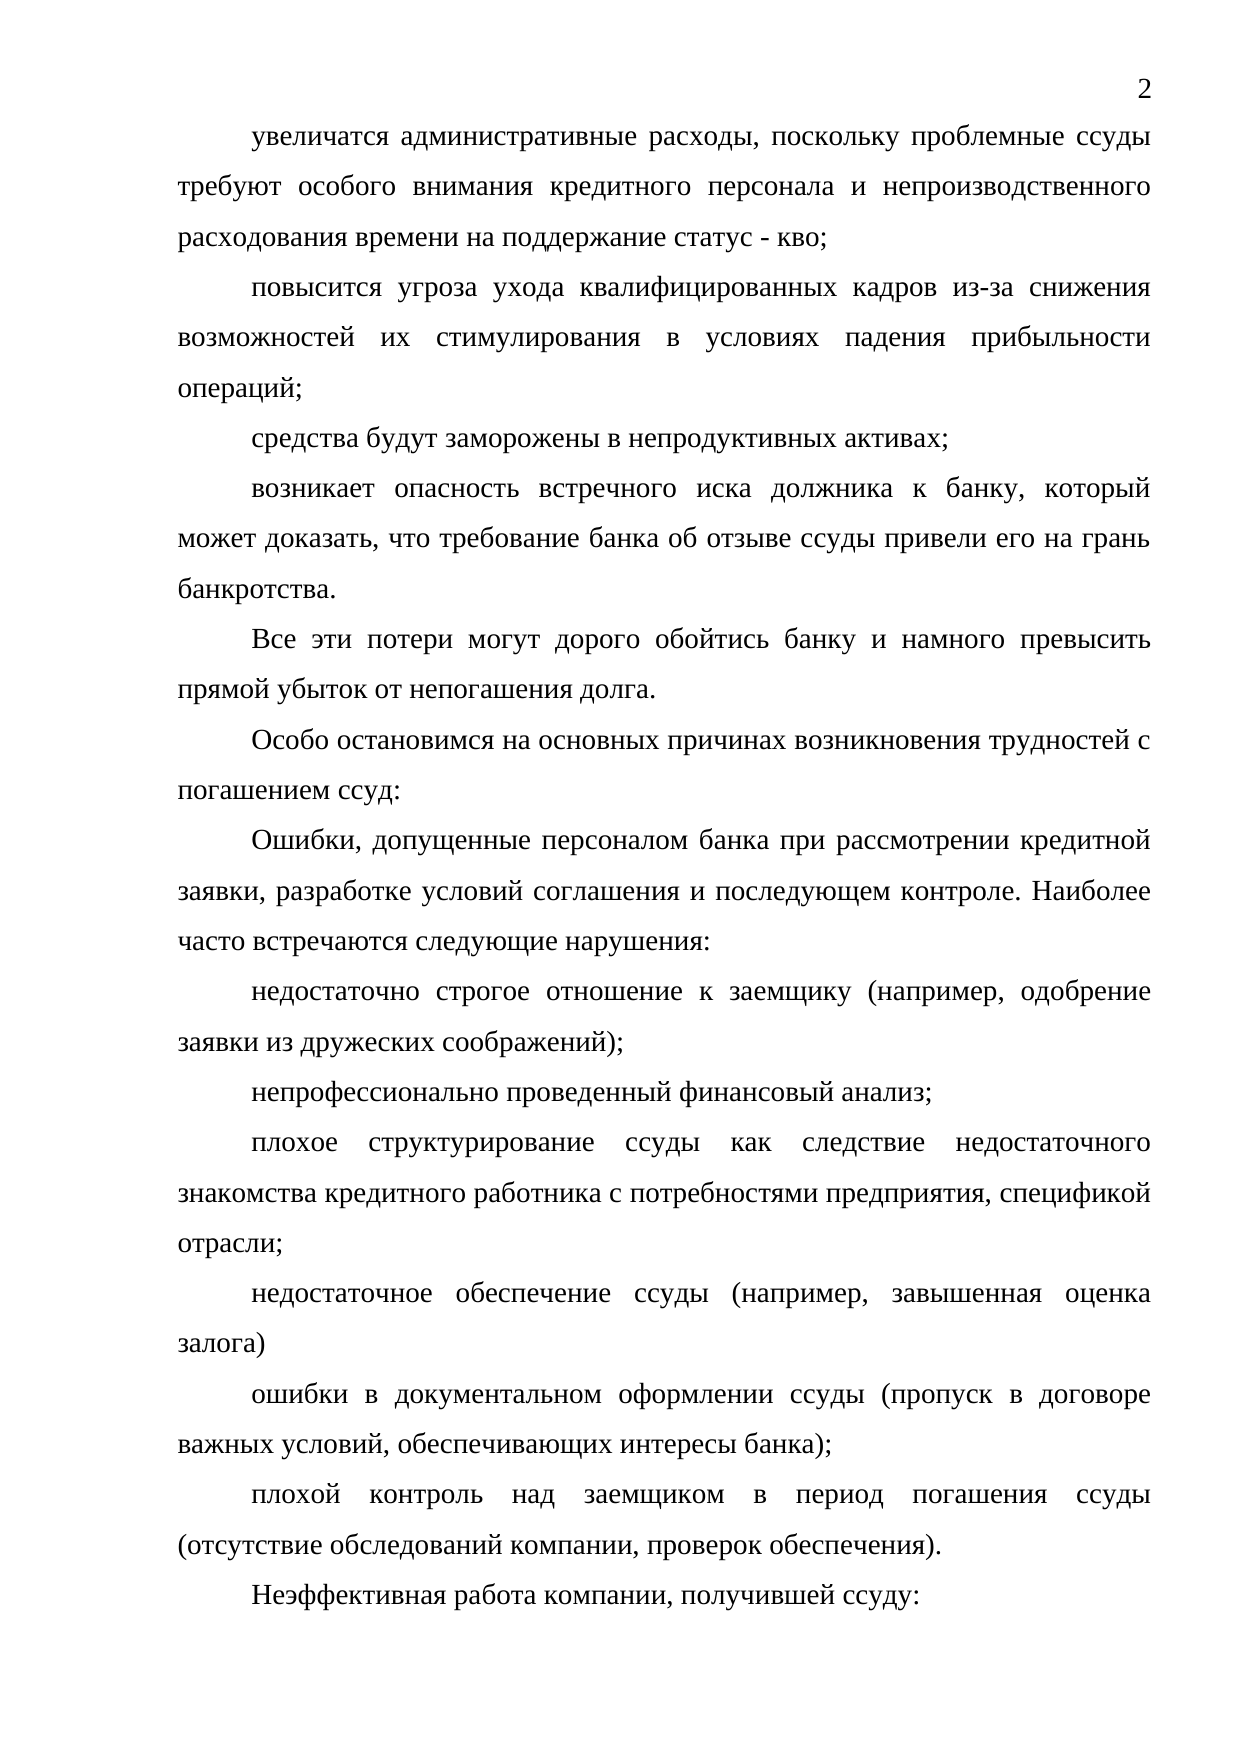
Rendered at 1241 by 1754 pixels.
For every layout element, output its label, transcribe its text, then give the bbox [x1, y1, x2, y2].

text возникает опасность встречного иска должника к банку, который может доказать, что требование банка об отзыве ссуды привели его на грань банкротства. [177, 470, 1152, 604]
text плохое структурирование ссуды как следствие недостаточного знакомства кредитного работника с потребностями предприятия, спецификой отрасли; [177, 1124, 1152, 1258]
text Ошибки, допущенные персоналом банка при рассмотрении кредитной заявки, разработке условий соглашения и последующем контроле. Наиболее часто встречаются следующие нарушения: [177, 822, 1152, 957]
text Особо остановимся на основных причинах возникновения трудностей с погашением ссуд: [177, 722, 1152, 806]
text недостаточно строгое отношение к заемщику (например, одобрение заявки из дружеских соображений); [177, 973, 1152, 1057]
text Неэффективная работа компании, получившей ссуду: [177, 1577, 1152, 1611]
text увеличатся административные расходы, поскольку проблемные ссуды требуют особого внимания кредитного персонала и непроизводственного расходования времени на поддержание статус - кво; [177, 118, 1152, 252]
text недостаточное обеспечение ссуды (например, завышенная оценка залога) [177, 1275, 1152, 1359]
text средства будут заморожены в непродуктивных активах; [177, 420, 1152, 453]
text непрофессионально проведенный финансовый анализ; [177, 1074, 1152, 1108]
text плохой контроль над заемщиком в период погашения ссуды (отсутствие обследований компании, проверок обеспечения). [177, 1477, 1152, 1560]
text Все эти потери могут дорого обойтись банку и намного превысить прямой убыток от непогашения долга. [177, 621, 1152, 705]
text повысится угроза ухода квалифицированных кадров из-за снижения возможностей их стимулирования в условиях падения прибыльности операций; [177, 269, 1152, 403]
text ошибки в документальном оформлении ссуды (пропуск в договоре важных условий, обеспечивающих интересы банка); [177, 1376, 1152, 1460]
